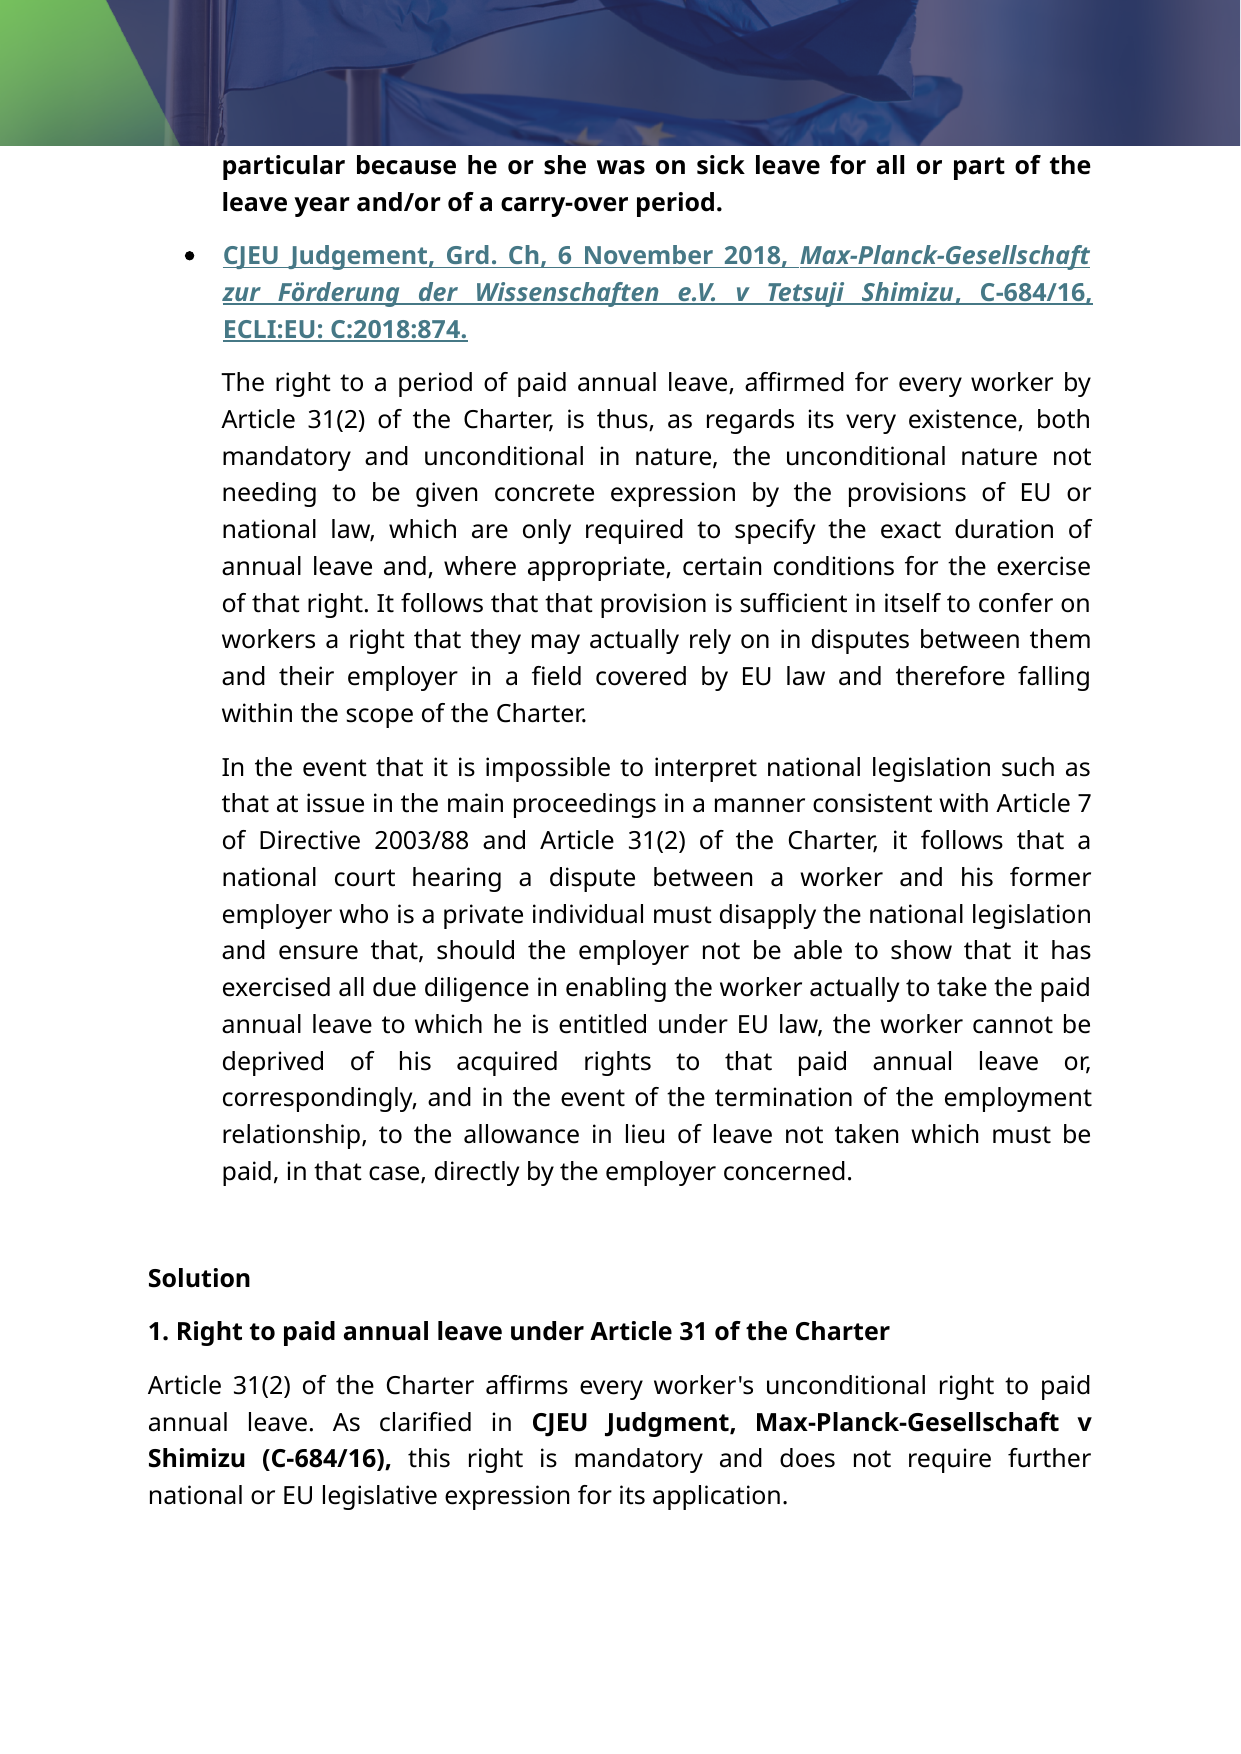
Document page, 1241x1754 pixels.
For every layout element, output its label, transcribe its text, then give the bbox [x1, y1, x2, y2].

text 1. Right to paid annual leave under Article 31 of the Charter [148, 1314, 1093, 1348]
text The right to a period of paid annual leave, affirmed for every worker by Article 31(2) of the Charter, is thus, as regards its very existence, both mandatory and unconditional in nature, the unconditional nature not needing to be given concrete expression by the provisions of EU or national law, which are only required to specify the exact duration of annual leave and, where appropriate, certain conditions for the exercise of that right. It follows that that provision is sufficient in itself to confer on workers a right that they may actually rely on in disputes between them and their employer in a field covered by EU law and therefore falling within the scope of the Charter. [221, 365, 1093, 730]
list CJEU Judgement, Grd. Ch, 6 November 2018, Max-Planck-Gesellschaft zur Förderung der Wissenschaften e.V. v Tetsuji Shimizu, C-684/16, ECLI:EU: C:2018:874. [185, 238, 1093, 345]
picture [0, 0, 1241, 146]
text In the event that it is impossible to interpret national legislation such as that at issue in the main proceedings in a manner consistent with Article 7 of Directive 2003/88 and Article 31(2) of the Charter, it follows that a national court hearing a dispute between a worker and his former employer who is a private individual must disapply the national legislation and ensure that, should the employer not be able to show that it has exercised all due diligence in enabling the worker actually to take the paid annual leave to which he is entitled under EU law, the worker cannot be deprived of his acquired rights to that paid annual leave or, correspondingly, and in the event of the termination of the employment relationship, to the allowance in lieu of leave not taken which must be paid, in that case, directly by the employer concerned. [221, 749, 1093, 1188]
text Article 31(2) of the Charter affirms every worker's unconditional right to paid annual leave. As clarified in CJEU Judgment, Max-Planck-Gesellschaft v Shimizu (C-684/16), this right is mandatory and does not require further national or EU legislative expression for its application. [148, 1367, 1093, 1512]
text Solution [148, 1261, 1093, 1294]
